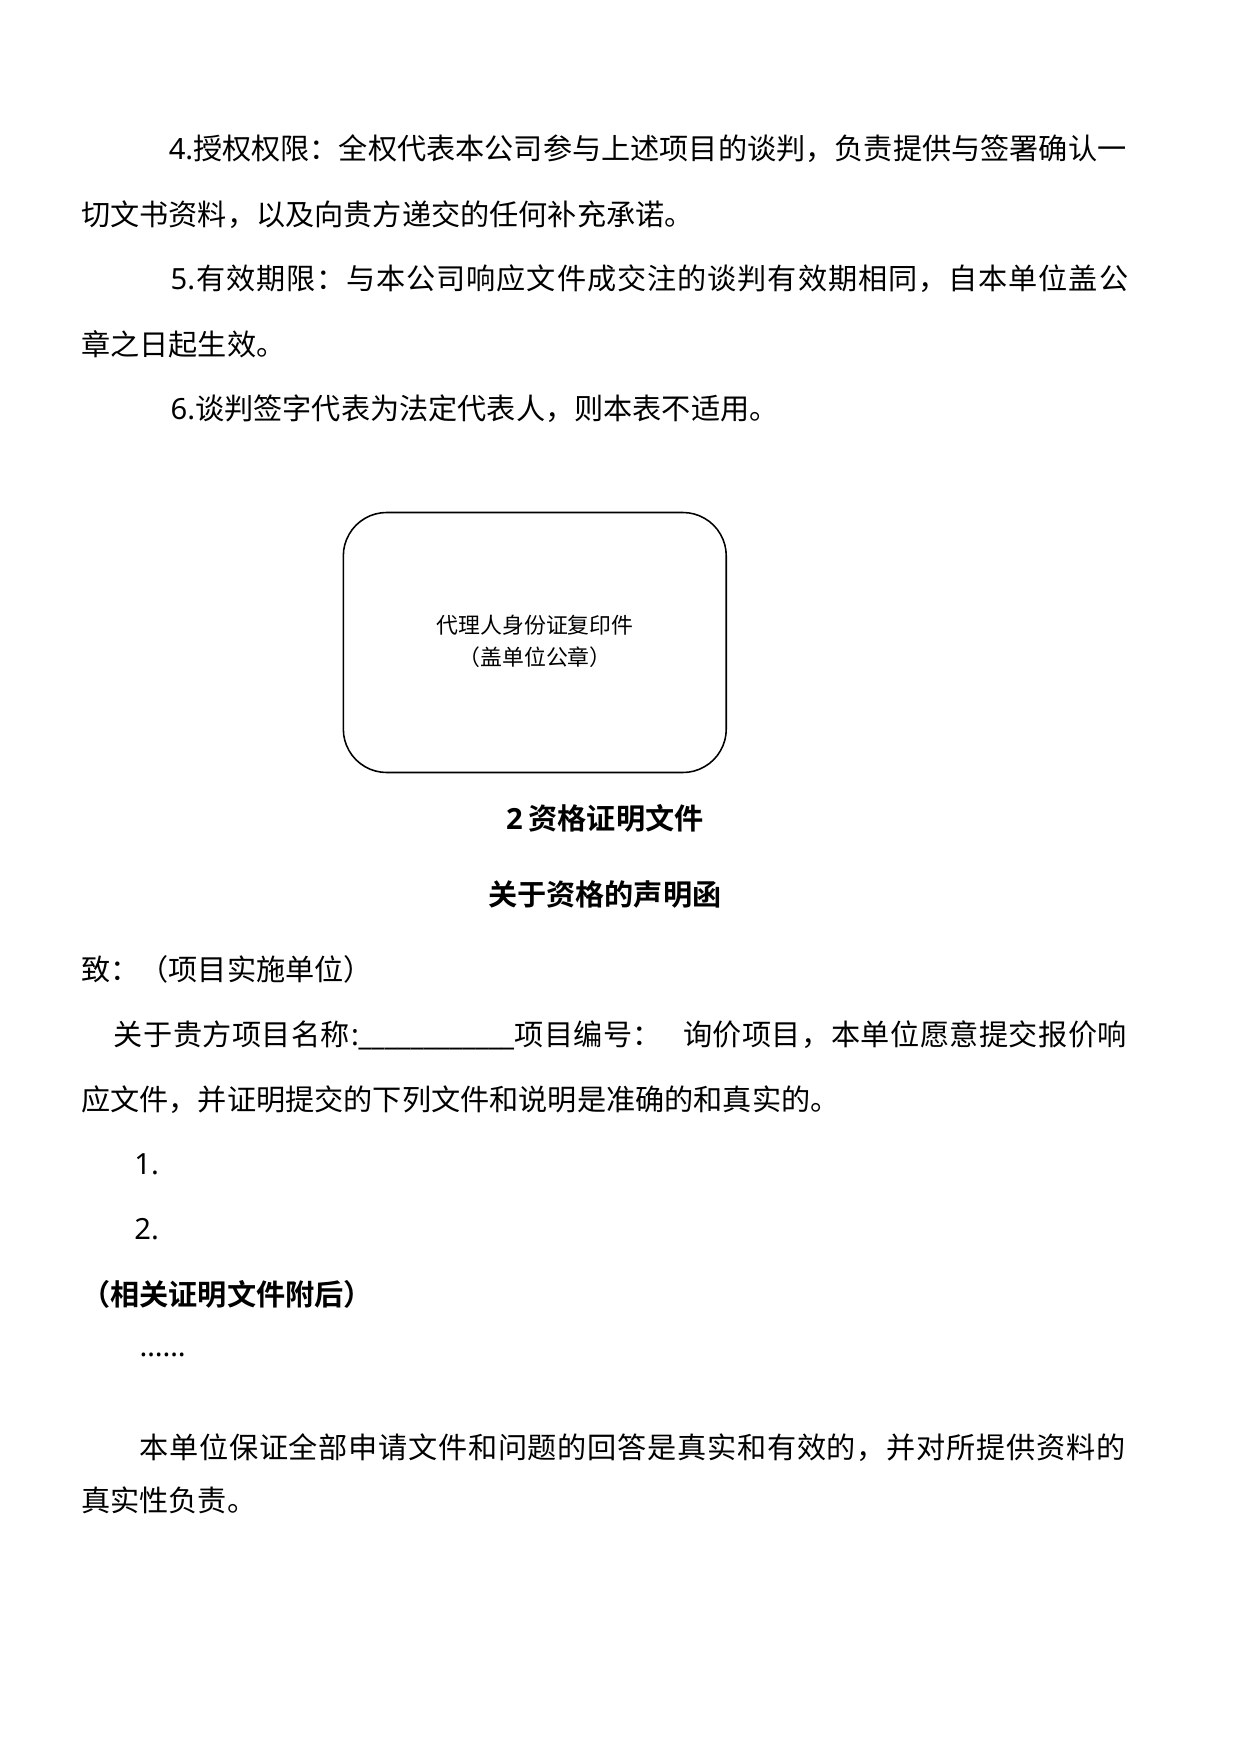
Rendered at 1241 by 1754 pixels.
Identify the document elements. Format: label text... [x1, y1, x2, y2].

text 1. [134, 1131, 1128, 1196]
text 2. [134, 1196, 1128, 1261]
text 致：（项目实施单位） [81, 936, 1128, 1001]
text …… [81, 1326, 1128, 1365]
text 本单位保证全部申请文件和问题的回答是真实和有效的，并对所提供资料的真实性负责。 [81, 1425, 1128, 1520]
text 4.授权权限：全权代表本公司参与上述项目的谈判，负责提供与签署确认一切文书资料，以及向贵方递交的任何补充承诺。 [81, 115, 1128, 245]
text 2资格证明文件 [81, 784, 1128, 849]
text 关于资格的声明函 [81, 860, 1128, 925]
text 5.有效期限：与本公司响应文件成交注的谈判有效期相同，自本单位盖公章之日起生效。 [81, 245, 1128, 375]
text 6.谈判签字代表为法定代表人，则本表不适用。 [81, 375, 1128, 440]
text 关于贵方项目名称:____________项目编号： 询价项目，本单位愿意提交报价响应文件，并证明提交的下列文件和说明是准确的和真实的。 [81, 1001, 1128, 1131]
text （相关证明文件附后） [81, 1261, 1128, 1326]
